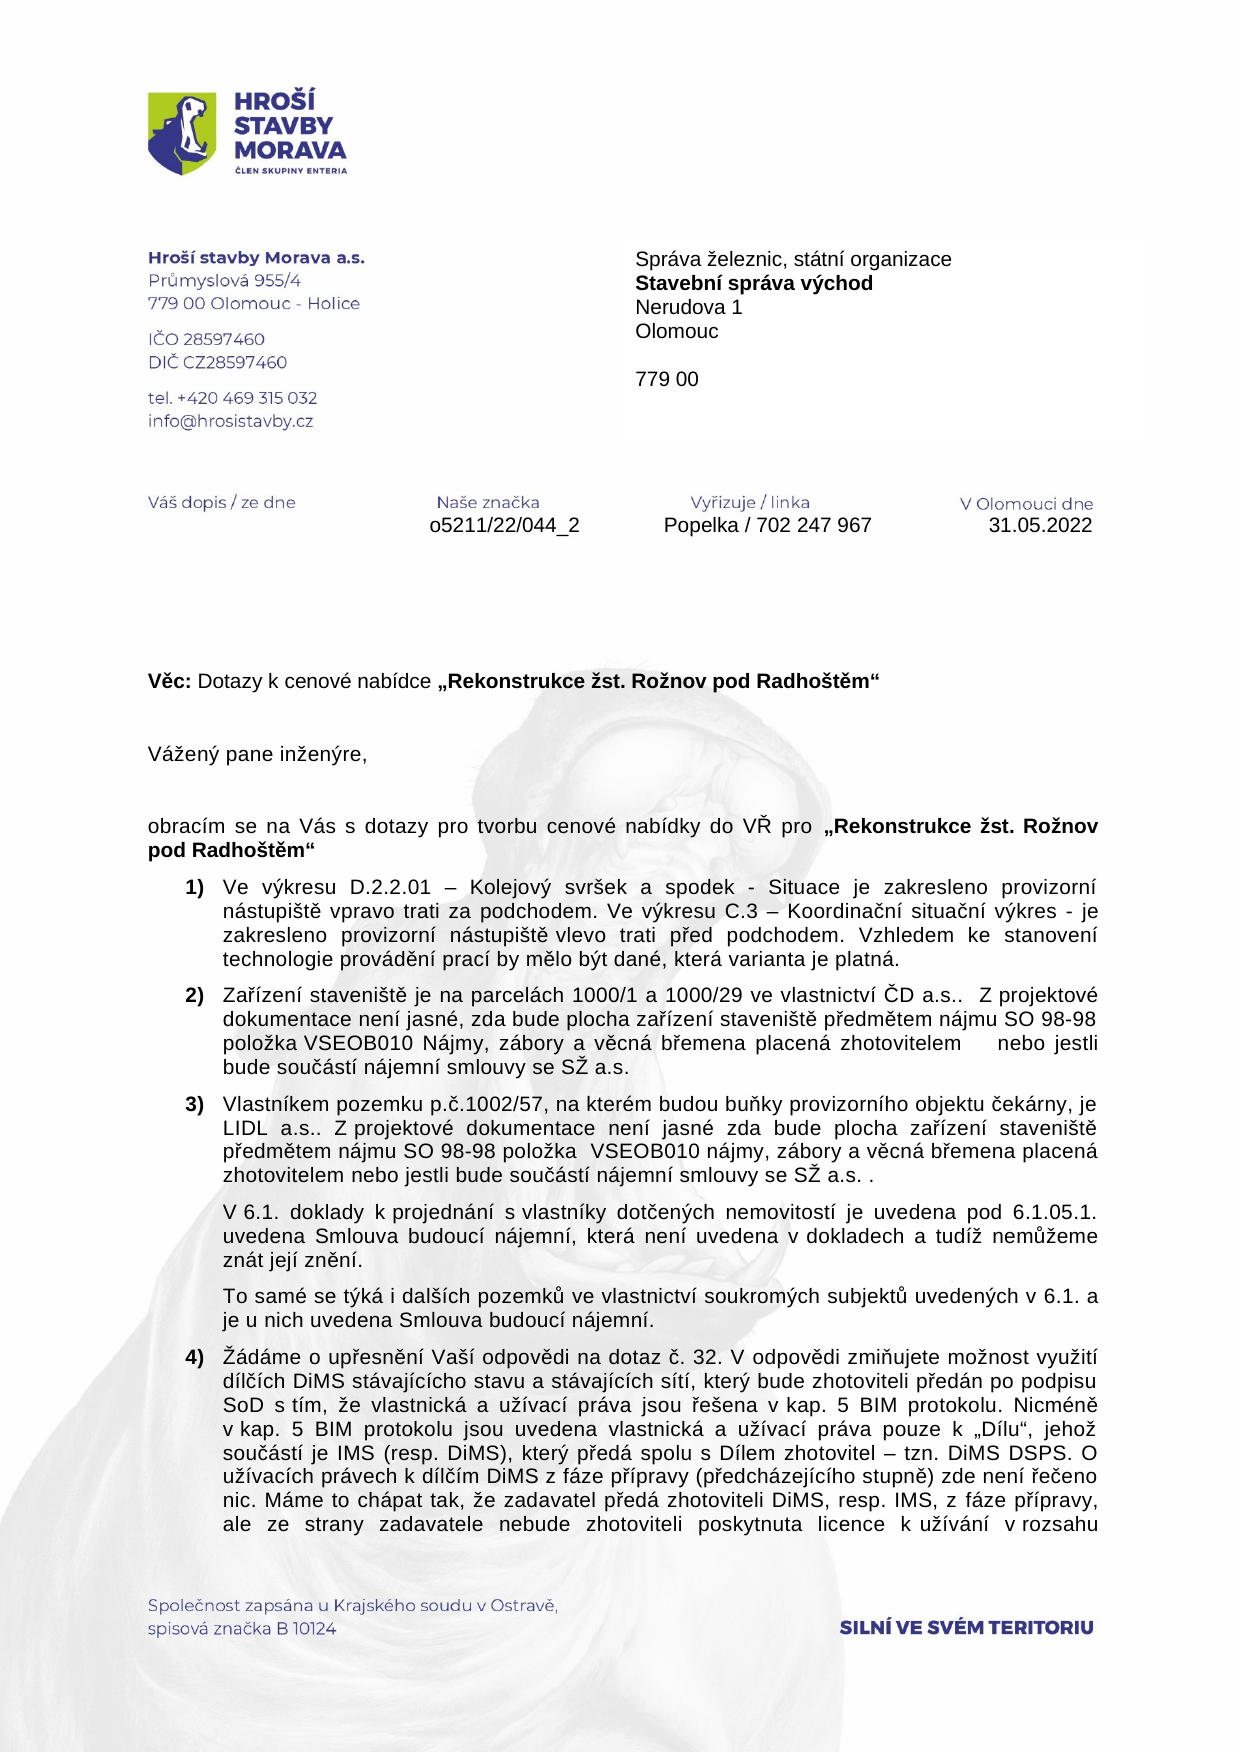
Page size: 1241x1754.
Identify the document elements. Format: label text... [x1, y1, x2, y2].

list V 6.1. doklady k projednání s vlastníky dotčených nemovitostí je uvedena pod 6.1.05.1. uvedena Smlouva budoucí nájemní, která není uvedena v dokladech a tudíž nemůžeme znát její znění. [223, 1200, 1098, 1272]
list Zařízení staveniště je na parcelách 1000/1 a 1000/29 ve vlastnictví ČD a.s.. Z projektové dokumentace není jasné, zda bude plocha zařízení staveniště předmětem nájmu SO 98-98 položka VSEOB010 Nájmy, zábory a věcná břemena placená zhotovitelem nebo jestli bude součástí nájemní smlouvy se SŽ a.s. [185, 983, 1098, 1079]
text obracím se na Vás s dotazy pro tvorbu cenové nabídky do VŘ pro „Rekonstrukce žst. Rožnov pod Radhoštěm“ [148, 814, 1098, 862]
list Ve výkresu D.2.2.01 – Kolejový svršek a spodek - Situace je zakresleno provizorní nástupiště vpravo trati za podchodem. Ve výkresu C.3 – Koordinační situační výkres - je zakresleno provizorní nástupiště vlevo trati před podchodem. Vzhledem ke stanovení technologie provádění prací by mělo být dané, která varianta je platná. [185, 875, 1098, 971]
list To samé se týká i dalších pozemků ve vlastnictví soukromých subjektů uvedených v 6.1. a je u nich uvedena Smlouva budoucí nájemní. [223, 1284, 1098, 1332]
text o5211/22/044_2 Popelka / 702 247 967 31.05.2022 [148, 513, 1098, 537]
list Vlastníkem pozemku p.č.1002/57, na kterém budou buňky provizorního objektu čekárny, je LIDL a.s.. Z projektové dokumentace není jasné zda bude plocha zařízení staveniště předmětem nájmu SO 98-98 položka VSEOB010 nájmy, zábory a věcná břemena placená zhotovitelem nebo jestli bude součástí nájemní smlouvy se SŽ a.s. . [185, 1091, 1098, 1187]
picture [0, 0, 1241, 1752]
text Věc: Dotazy k cenové nabídce „Rekonstrukce žst. Rožnov pod Radhoštěm“ [148, 668, 1098, 692]
text Vážený pane inženýre, [148, 741, 1098, 765]
